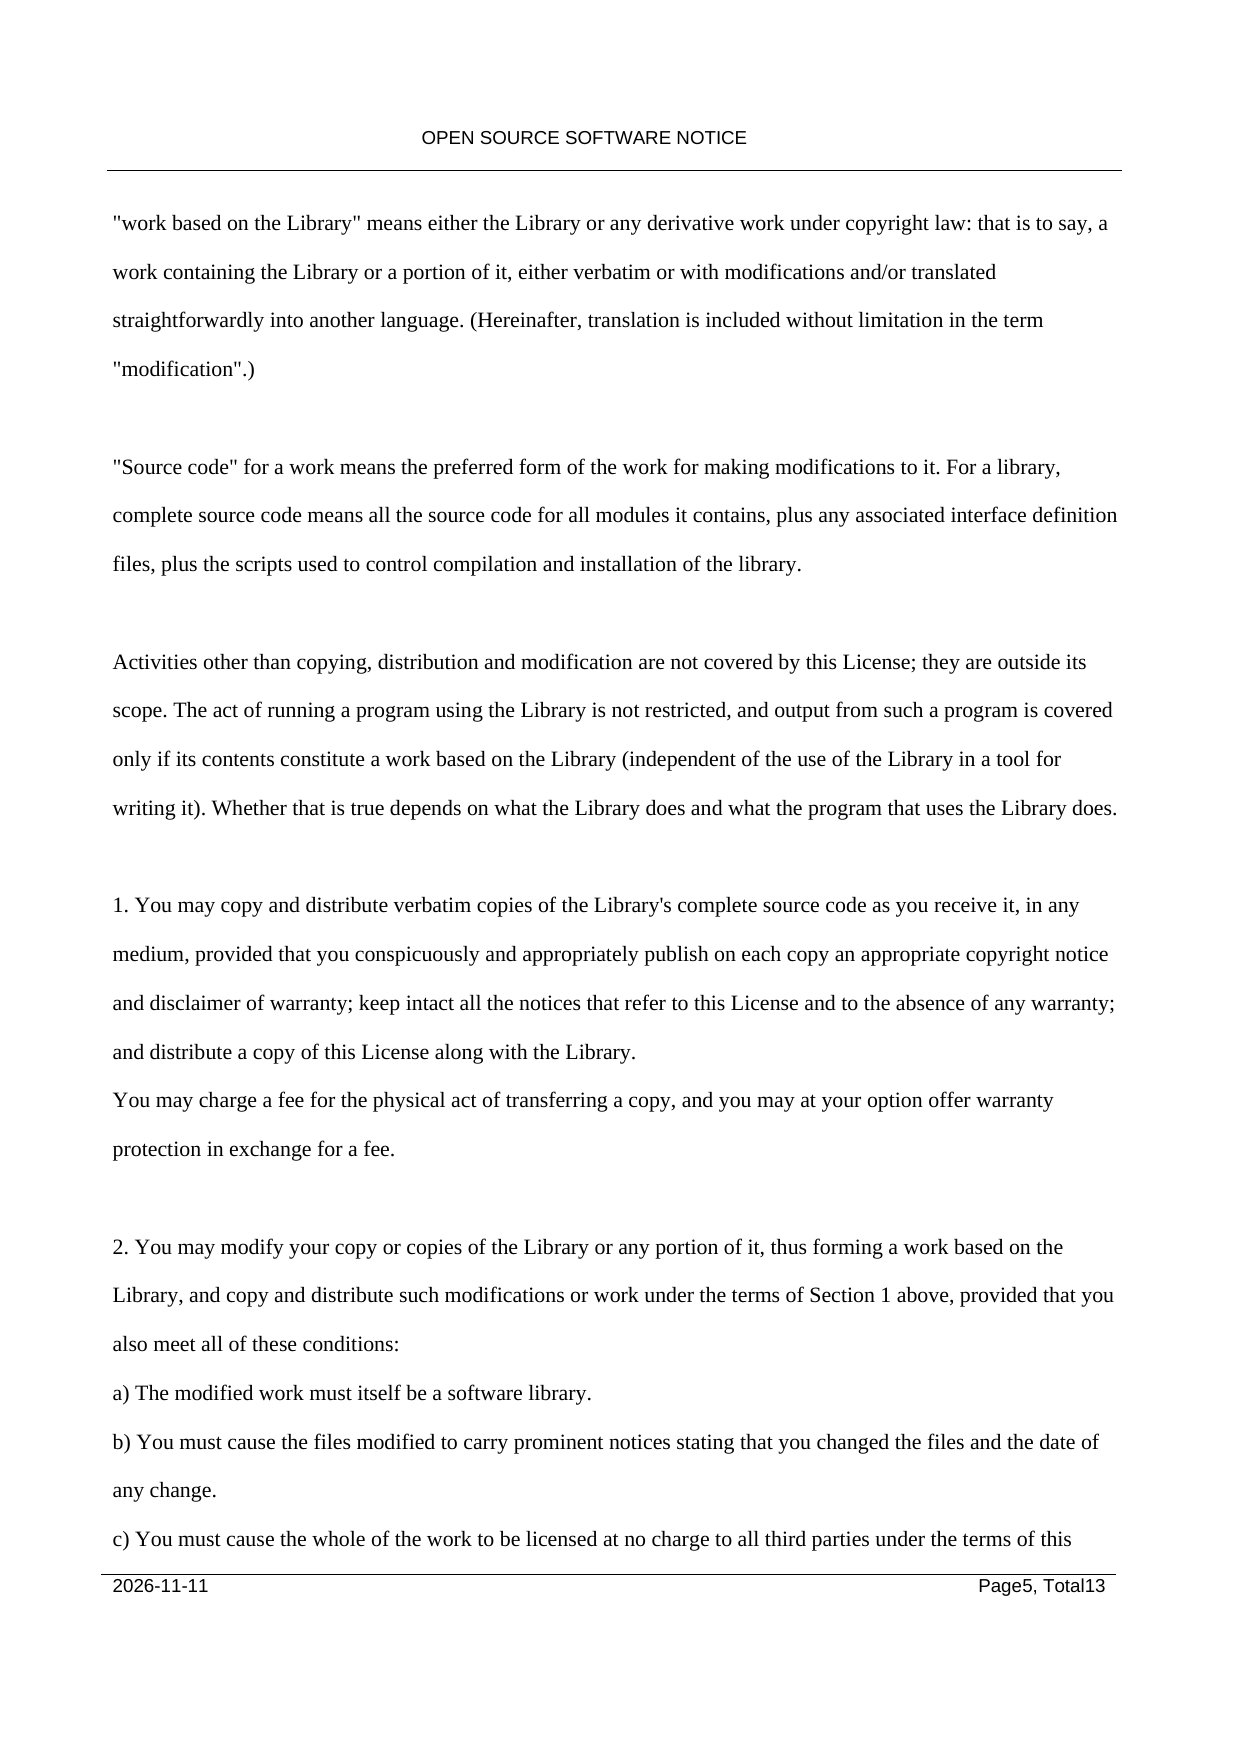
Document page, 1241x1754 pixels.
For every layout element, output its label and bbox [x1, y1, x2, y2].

text [112, 206, 1128, 1555]
